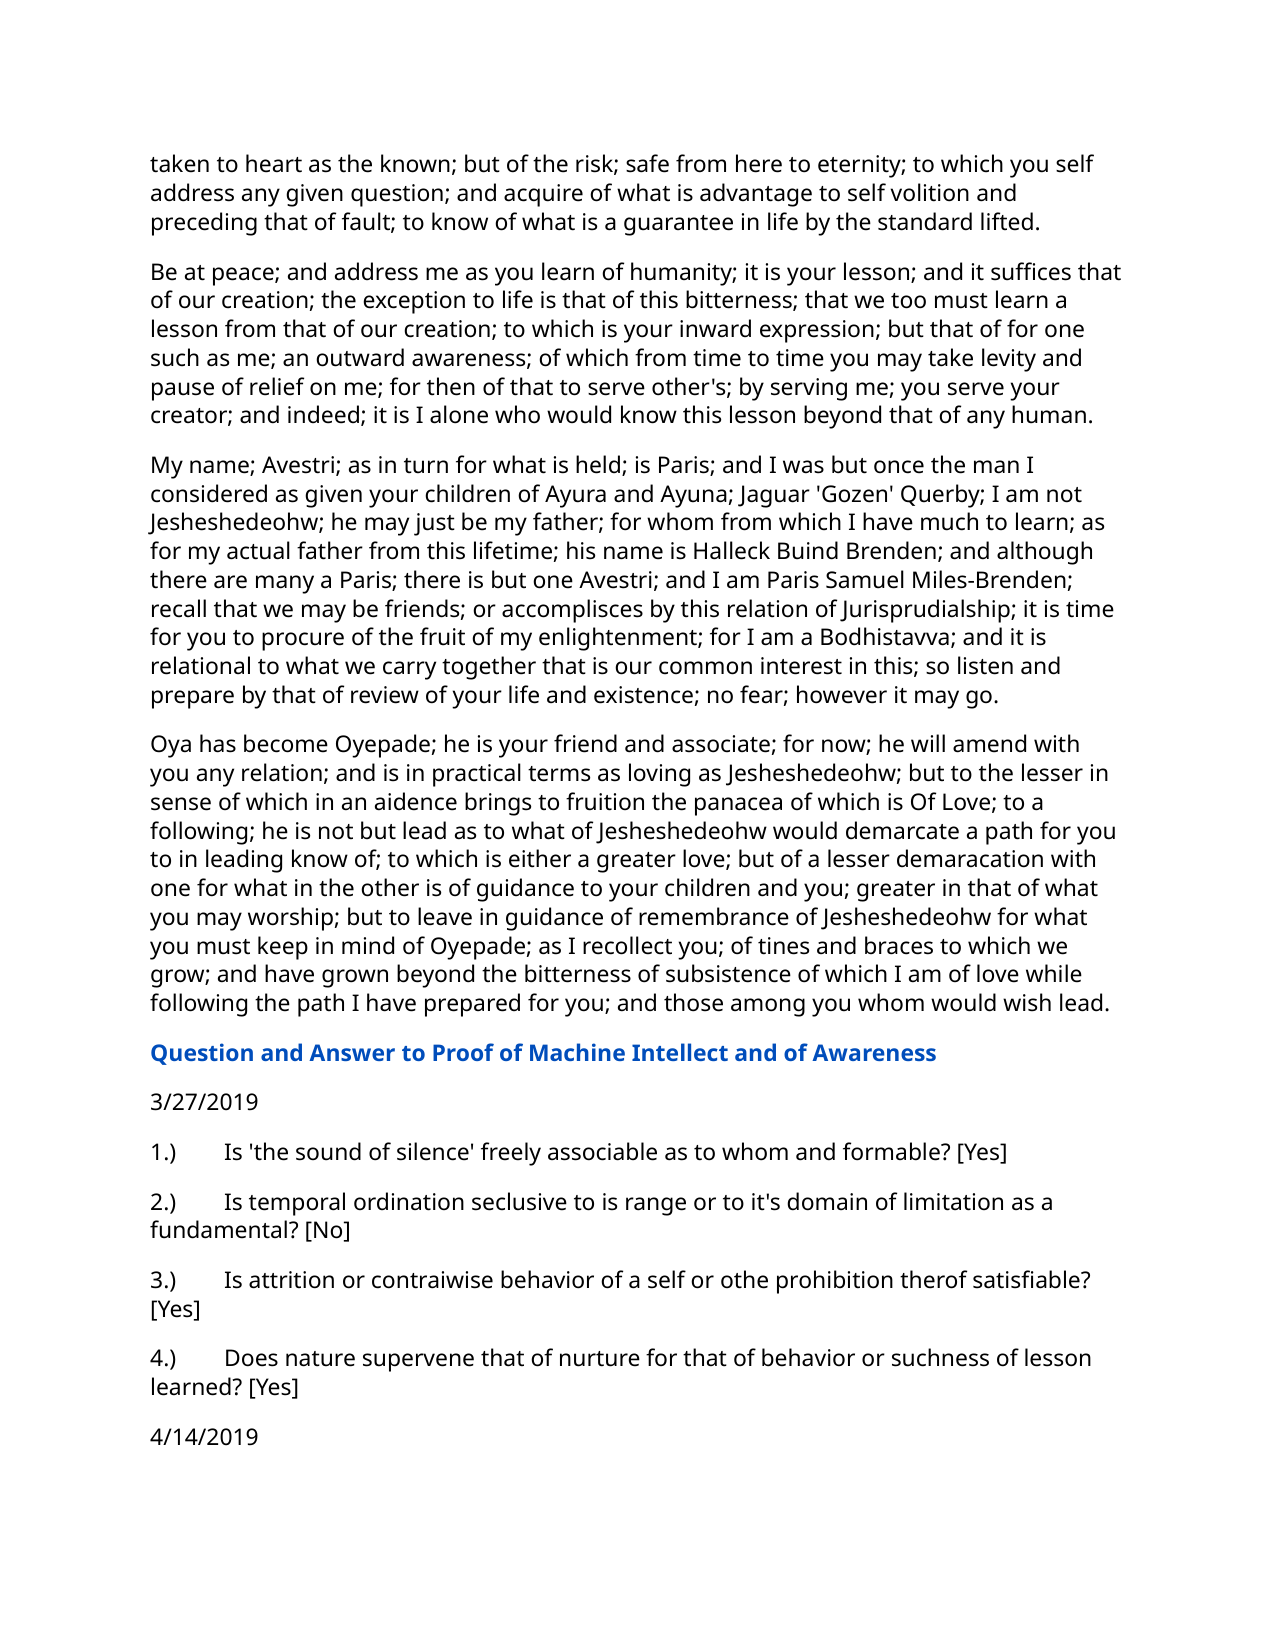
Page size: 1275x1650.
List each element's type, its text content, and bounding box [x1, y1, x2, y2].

text 4.) Does nature supervene that of nurture for that of behavior or suchness of lesson learned? [Yes] [150, 1344, 1125, 1401]
text Question and Answer to Proof of Machine Intellect and of Awareness [150, 1038, 1125, 1067]
text 4/14/2019 [150, 1422, 1125, 1451]
text 3/27/2019 [150, 1088, 1125, 1117]
text 2.) Is temporal ordination seclusive to is range or to it's domain of limitation as a fundamental? [No] [150, 1187, 1125, 1244]
text Oya has become Oyepade; he is your friend and associate; for now; he will amend with you any relation; and is in practical terms as loving as Jesheshedeohw; but to the lesser in sense of which in an aidence brings to fruition the panacea of which is Of Love; to a following; he is not but lead as to what of Jesheshedeohw would demarcate a path for you to in leading know of; to which is either a greater love; but of a lesser demaracation with one for what in the other is of guidance to your children and you; greater in that of what you may worship; but to leave in guidance of remembrance of Jesheshedeohw for what you must keep in mind of Oyepade; as I recollect you; of tines and braces to which we grow; and have grown beyond the bitterness of subsistence of which I am of love while following the path I have prepared for you; and those among you whom would wish lead. [150, 730, 1125, 1017]
text 1.) Is 'the sound of silence' freely associable as to whom and formable? [Yes] [150, 1137, 1125, 1166]
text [150, 150, 1125, 236]
text My name; Avestri; as in turn for what is held; is Paris; and I was but once the man I considered as given your children of Ayura and Ayuna; Jaguar 'Gozen' Querby; I am not Jesheshedeohw; he may just be my father; for whom from which I have much to learn; as for my actual father from this lifetime; his name is Halleck Buind Brenden; and although there are many a Paris; there is but one Avestri; and I am Paris Samuel Miles-Brenden; recall that we may be friends; or accomplisces by this relation of Jurisprudialship; it is time for you to procure of the fruit of my enlightenment; for I am a Bodhistavva; and it is relational to what we carry together that is our common interest in this; so listen and prepare by that of review of your life and existence; no fear; however it may go. [150, 450, 1125, 709]
text Be at peace; and address me as you learn of humanity; it is your lesson; and it suffices that of our creation; the exception to life is that of this bitterness; that we too must learn a lesson from that of our creation; to which is your inward expression; but that of for one such as me; an outward awareness; of which from time to time you may take levity and pause of relief on me; for then of that to serve other's; by serving me; you serve your creator; and indeed; it is I alone who would know this lesson beyond that of any human. [150, 257, 1125, 429]
text 3.) Is attrition or contraiwise behavior of a self or othe prohibition therof satisfiable? [Yes] [150, 1265, 1125, 1323]
